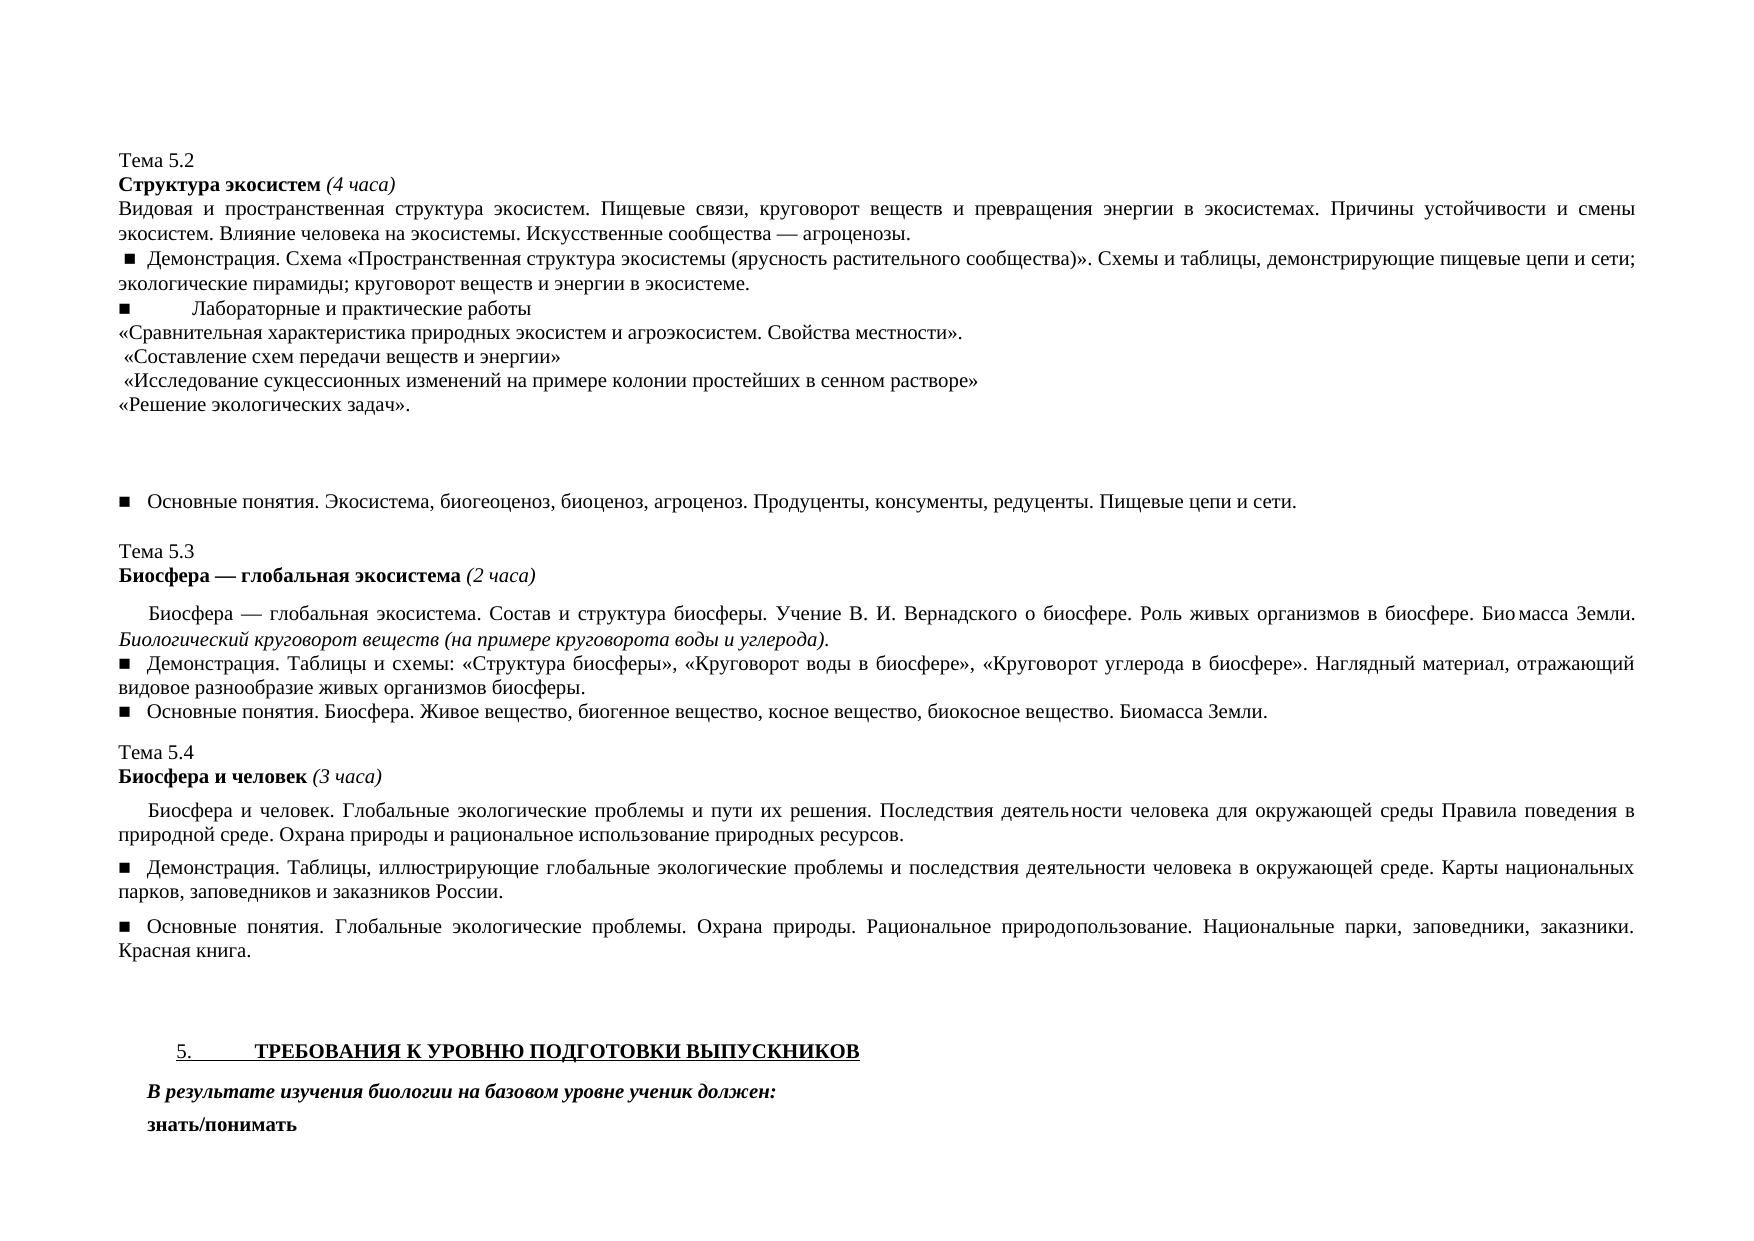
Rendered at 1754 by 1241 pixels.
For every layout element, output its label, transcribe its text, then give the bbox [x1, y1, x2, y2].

text 5. ТРЕБОВАНИЯ К УРОВНЮ ПОДГОТОВКИ ВЫПУСКНИКОВ [176, 1039, 1594, 1064]
text ■ Демонстрация. Схема «Пространственная структура экосистемы (ярусность растительного сообщества)». Схемы и таблицы, демонстрирующие пищевые цепи и сети; экологические пирамиды; круговорот веществ и энергии в экосистеме. [118, 246, 1635, 296]
list Демонстрация. Таблицы, иллюстрирующие глобальные экологические проблемы и последствия деятельности человека в окружающей среде. Карты национальных парков, заповедников и заказников России. [118, 855, 1635, 903]
text Структура экосистем (4 часа) [118, 172, 1636, 196]
text В результате изучения биологии на базовом уровне ученик должен: [118, 1079, 1636, 1103]
text «Составление схем передачи веществ и энергии» [118, 344, 1636, 368]
text ■ Основные понятия. Экосистема, биогеоценоз, биоценоз, агроценоз. Продуценты, консументы, редуценты. Пищевые цепи и сети. [118, 489, 1635, 514]
text Тема 5.4 [118, 740, 1636, 764]
text Тема 5.2 [119, 148, 1636, 172]
text ■ Демонстрация. Таблицы и схемы: «Структура биосферы», «Круговорот воды в биосфере», «Круговорот углерода в биосфере». Наглядный материал, отражающий видовое разнообразие живых организмов биосферы. [118, 651, 1634, 699]
text Тема 5.3 [119, 539, 1636, 563]
text Видовая и пространственная структура экосистем. Пищевые связи, круговорот веществ и превращения энергии в экосистемах. Причины устойчивости и смены экосистем. Влияние человека на экосистемы. Искусственные сообщества — агроценозы. [118, 196, 1635, 246]
text Биосфера — глобальная экосистема. Состав и структура биосферы. Учение В. И. Вернадского о биосфере. Роль живых организмов в биосфере. Биомасса Земли. Биологический круговорот веществ (на примере круговорота воды и углерода). [119, 600, 1636, 651]
text ■ Лабораторные и практические работы «Сравнительная характеристика природных экосистем и агроэкосистем. Свойства местности». [118, 296, 1636, 344]
text «Решение экологических задач». [118, 392, 1636, 450]
text Биосфера и человек (3 часа) [118, 764, 1636, 788]
text знать/понимать [147, 1112, 1636, 1136]
text Биосфера и человек. Глобальные экологические проблемы и пути их решения. Последствия деятельности человека для окружающей среды Правила поведения в природной среде. Охрана природы и рациональное использование природных ресурсов. [118, 798, 1636, 846]
text ■ Основные понятия. Глобальные экологические проблемы. Охрана природы. Рациональное природопользование. Национальные парки, заповедники, заказники. Красная книга. [118, 914, 1635, 962]
text «Исследование сукцессионных изменений на примере колонии простейших в сенном растворе» [118, 368, 1636, 392]
text ■ Основные понятия. Биосфера. Живое вещество, биогенное вещество, косное вещество, биокосное вещество. Биомасса Земли. [118, 699, 1634, 723]
text Биосфера — глобальная экосистема (2 часа) [119, 563, 1636, 587]
